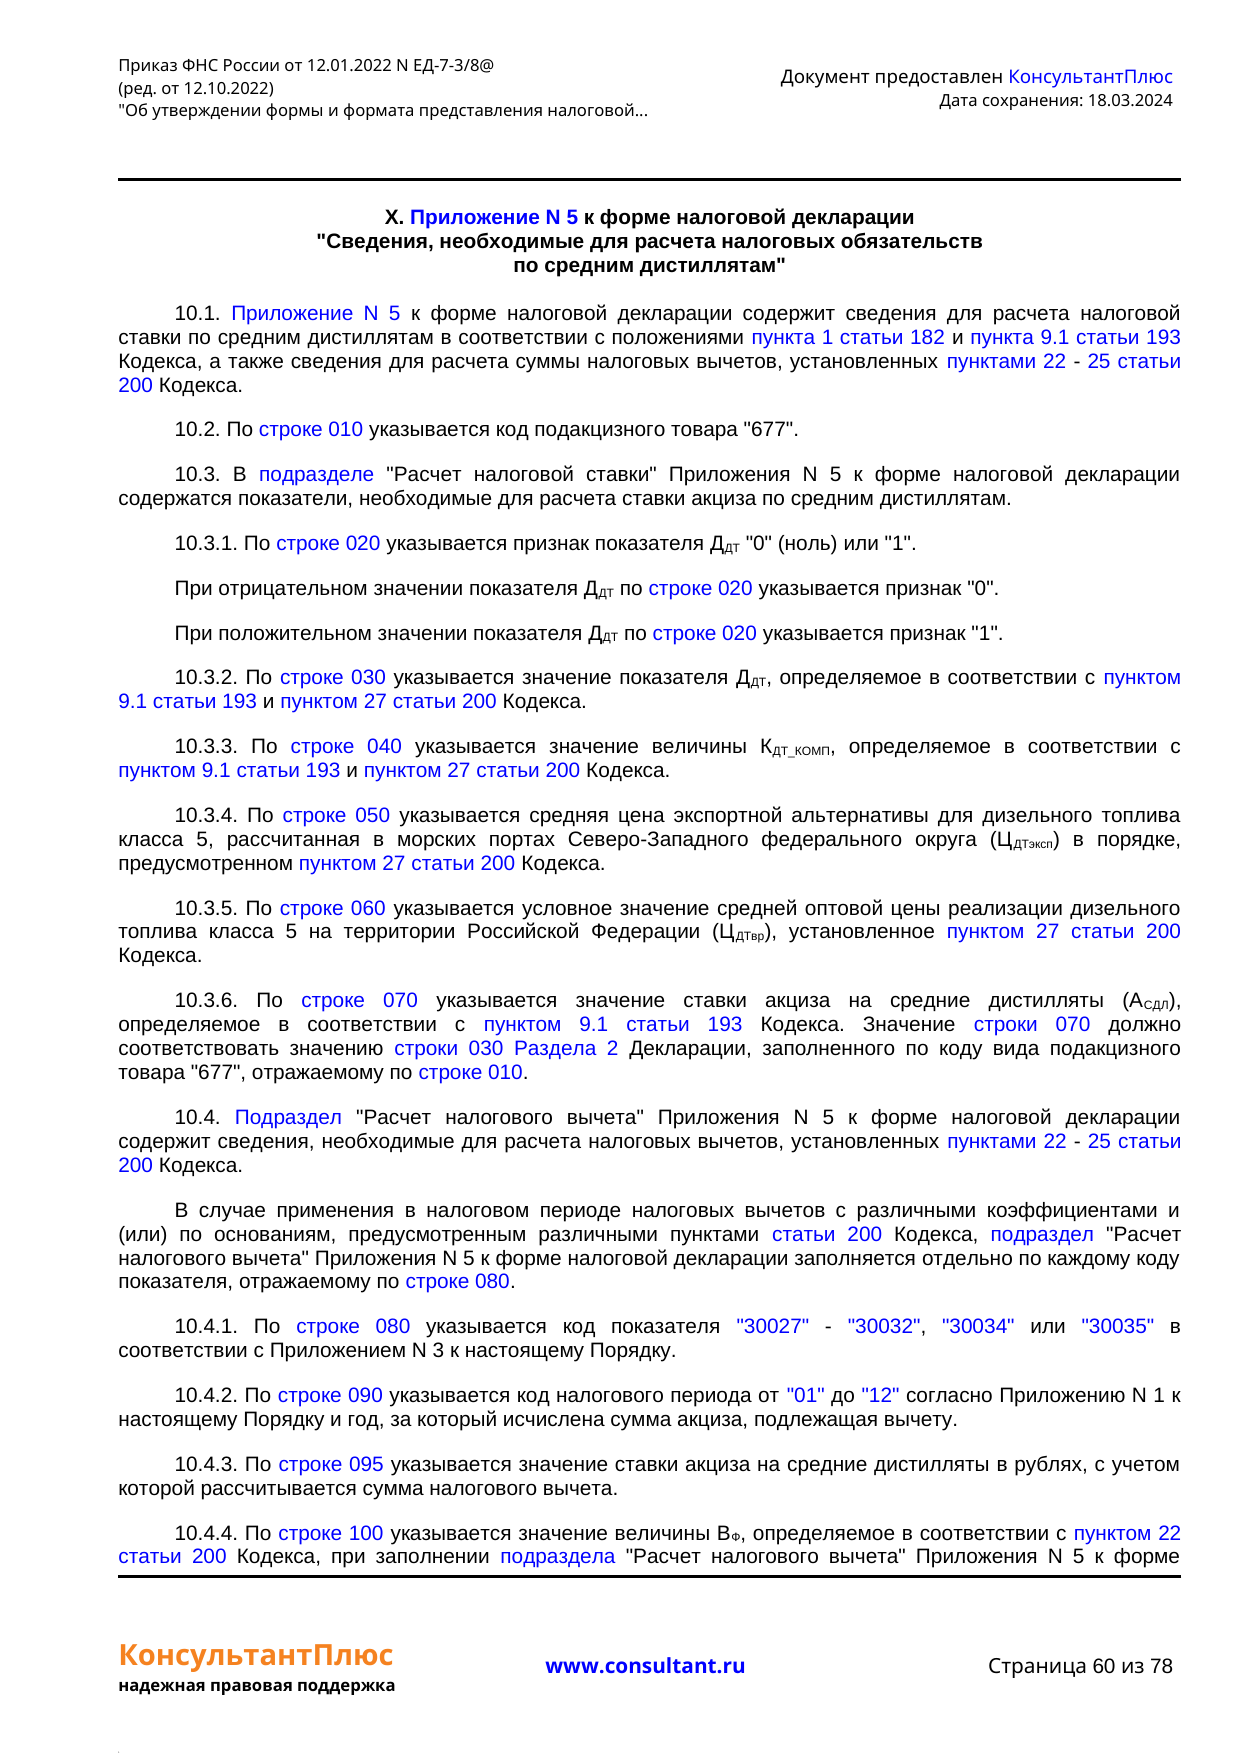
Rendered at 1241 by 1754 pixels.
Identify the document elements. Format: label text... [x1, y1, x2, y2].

text При отрицательном значении показателя ДДТ по строке 020 указывается признак "0". [118, 576, 1181, 599]
text 10.4.1. По строке 080 указывается код показателя "30027" - "30032", "30034" или "30035" в соответствии с Приложением N 3 к настоящему Порядку. [118, 1314, 1181, 1362]
text 10.3. В подразделе "Расчет налоговой ставки" Приложения N 5 к форме налоговой декларации содержатся показатели, необходимые для расчета ставки акциза по средним дистиллятам. [118, 462, 1181, 510]
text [118, 1520, 1181, 1568]
title "Сведения, необходимые для расчета налоговых обязательств [118, 229, 1181, 253]
text 10.4. Подраздел "Расчет налогового вычета" Приложения N 5 к форме налоговой декларации содержит сведения, необходимые для расчета налоговых вычетов, установленных пунктами 22 - 25 статьи 200 Кодекса. [118, 1105, 1181, 1177]
text 10.2. По строке 010 указывается код подакцизного товара "677". [118, 417, 1181, 441]
text 10.1. Приложение N 5 к форме налоговой декларации содержит сведения для расчета налоговой ставки по средним дистиллятам в соответствии с положениями пункта 1 статьи 182 и пункта 9.1 статьи 193 Кодекса, а также сведения для расчета суммы налоговых вычетов, установленных пунктами 22 - 25 статьи 200 Кодекса. [118, 301, 1181, 396]
title X. Приложение N 5 к форме налоговой декларации [118, 205, 1181, 229]
text В случае применения в налоговом периоде налоговых вычетов с различными коэффициентами и (или) по основаниям, предусмотренным различными пунктами статьи 200 Кодекса, подраздел "Расчет налогового вычета" Приложения N 5 к форме налоговой декларации заполняется отдельно по каждому коду показателя, отражаемому по строке 080. [118, 1197, 1181, 1293]
text 10.3.1. По строке 020 указывается признак показателя ДДТ "0" (ноль) или "1". [118, 531, 1181, 555]
text 10.4.2. По строке 090 указывается код налогового периода от "01" до "12" согласно Приложению N 1 к настоящему Порядку и год, за который исчислена сумма акциза, подлежащая вычету. [118, 1383, 1181, 1431]
text 10.3.6. По строке 070 указывается значение ставки акциза на средние дистилляты (АСДЛ), определяемое в соответствии с пунктом 9.1 статьи 193 Кодекса. Значение строки 070 должно соответствовать значению строки 030 Раздела 2 Декларации, заполненного по коду вида подакцизного товара "677", отражаемому по строке 010. [118, 988, 1181, 1084]
text 10.3.4. По строке 050 указывается средняя цена экспортной альтернативы для дизельного топлива класса 5, рассчитанная в морских портах Северо-Западного федерального округа (ЦДТэксп) в порядке, предусмотренном пунктом 27 статьи 200 Кодекса. [118, 803, 1181, 874]
text 10.3.5. По строке 060 указывается условное значение средней оптовой цены реализации дизельного топлива класса 5 на территории Российской Федерации (ЦДТвр), установленное пунктом 27 статьи 200 Кодекса. [118, 895, 1181, 967]
title по средним дистиллятам" [118, 253, 1181, 277]
text 10.4.3. По строке 095 указывается значение ставки акциза на средние дистилляты в рублях, с учетом которой рассчитывается сумма налогового вычета. [118, 1452, 1181, 1499]
text При положительном значении показателя ДДТ по строке 020 указывается признак "1". [118, 620, 1181, 644]
text 10.3.2. По строке 030 указывается значение показателя ДДТ, определяемое в соответствии с пунктом 9.1 статьи 193 и пунктом 27 статьи 200 Кодекса. [118, 665, 1181, 713]
text 10.3.3. По строке 040 указывается значение величины КДТ_КОМП, определяемое в соответствии с пунктом 9.1 статьи 193 и пунктом 27 статьи 200 Кодекса. [118, 734, 1181, 782]
